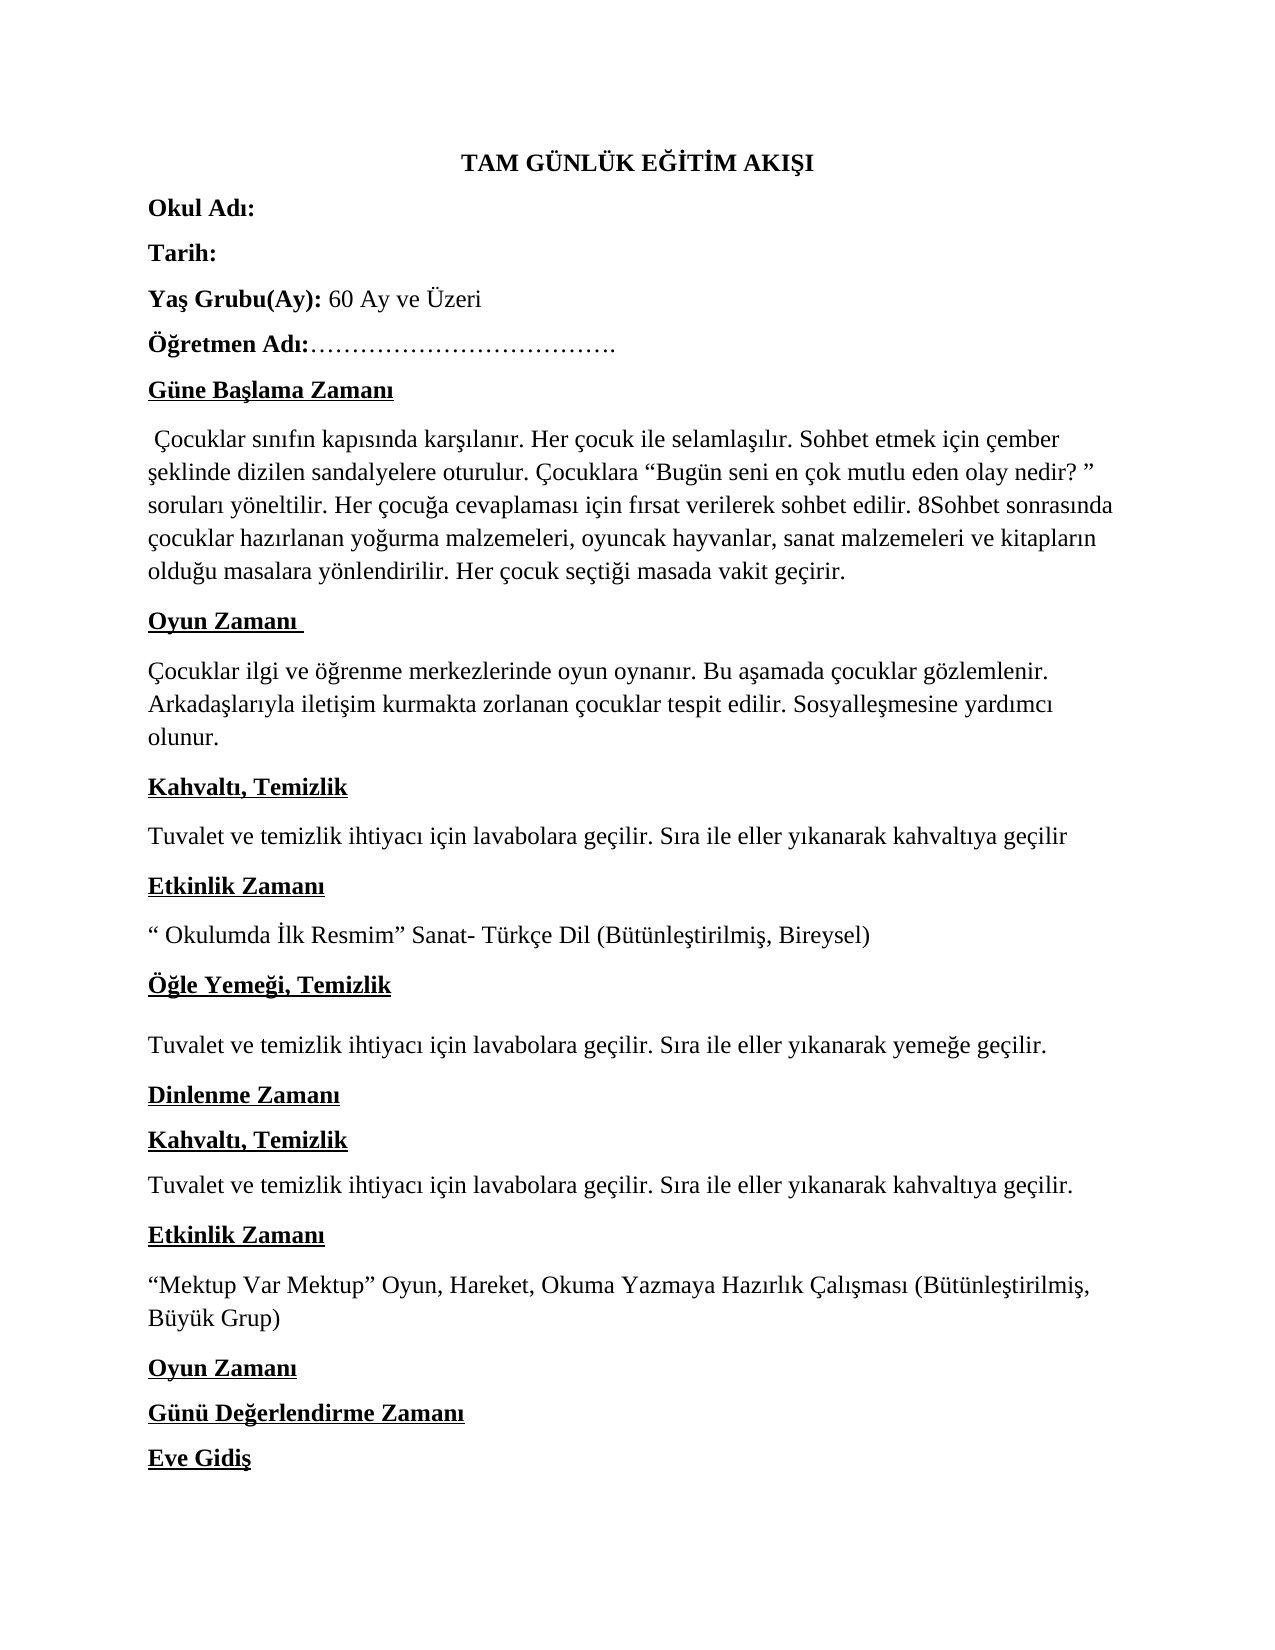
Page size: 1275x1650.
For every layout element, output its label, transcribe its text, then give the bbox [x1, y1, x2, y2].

text Tuvalet ve temizlik ihtiyacı için lavabolara geçilir. Sıra ile eller yıkanarak kahvaltıya geçilir [148, 821, 1127, 850]
text Güne Başlama Zamanı [148, 375, 1127, 403]
text Tarih: [148, 238, 1127, 267]
text “Mektup Var Mektup” Oyun, Hareket, Okuma Yazmaya Hazırlık Çalışması (Bütünleştirilmiş, Büyük Grup) [148, 1270, 1127, 1332]
text Dinlenme Zamanı [148, 1080, 1127, 1108]
text Oyun Zamanı [148, 1353, 1127, 1381]
text Çocuklar ilgi ve öğrenme merkezlerinde oyun oynanır. Bu aşamada çocuklar gözlemlenir. Arkadaşlarıyla iletişim kurmakta zorlanan çocuklar tespit edilir. Sosyalleşmesine yardımcı olunur. [148, 656, 1127, 751]
text Okul Adı: [148, 193, 1127, 222]
text “ Okulumda İlk Resmim” Sanat- Türkçe Dil (Bütünleştirilmiş, Bireysel) [148, 921, 1127, 949]
text Tuvalet ve temizlik ihtiyacı için lavabolara geçilir. Sıra ile eller yıkanarak yemeğe geçilir. [148, 1030, 1127, 1059]
text Tuvalet ve temizlik ihtiyacı için lavabolara geçilir. Sıra ile eller yıkanarak kahvaltıya geçilir. [148, 1171, 1127, 1199]
text Etkinlik Zamanı [148, 871, 1127, 900]
text Oyun Zamanı [148, 606, 1127, 635]
text Öğle Yemeği, Temizlik [148, 970, 1127, 999]
text Eve Gidiş [148, 1443, 1127, 1472]
text TAM GÜNLÜK EĞİTİM AKIŞI [148, 148, 1127, 176]
text Çocuklar sınıfın kapısında karşılanır. Her çocuk ile selamlaşılır. Sohbet etmek için çember şeklinde dizilen sandalyelere oturulur. Çocuklara “Bugün seni en çok mutlu eden olay nedir? ” soruları yöneltilir. Her çocuğa cevaplaması için fırsat verilerek sohbet edilir. 8Sohbet sonrasında çocuklar hazırlanan yoğurma malzemeleri, oyuncak hayvanlar, sanat malzemeleri ve kitapların olduğu masalara yönlendirilir. Her çocuk seçtiği masada vakit geçirir. [148, 424, 1127, 585]
text Öğretmen Adı:………………………………. [148, 329, 1127, 358]
text Yaş Grubu(Ay): 60 Ay ve Üzeri [148, 284, 1127, 313]
text Kahvaltı, Temizlik [148, 1125, 1127, 1154]
text Günü Değerlendirme Zamanı [148, 1398, 1127, 1427]
text Kahvaltı, Temizlik [148, 772, 1127, 800]
text Etkinlik Zamanı [148, 1220, 1127, 1249]
